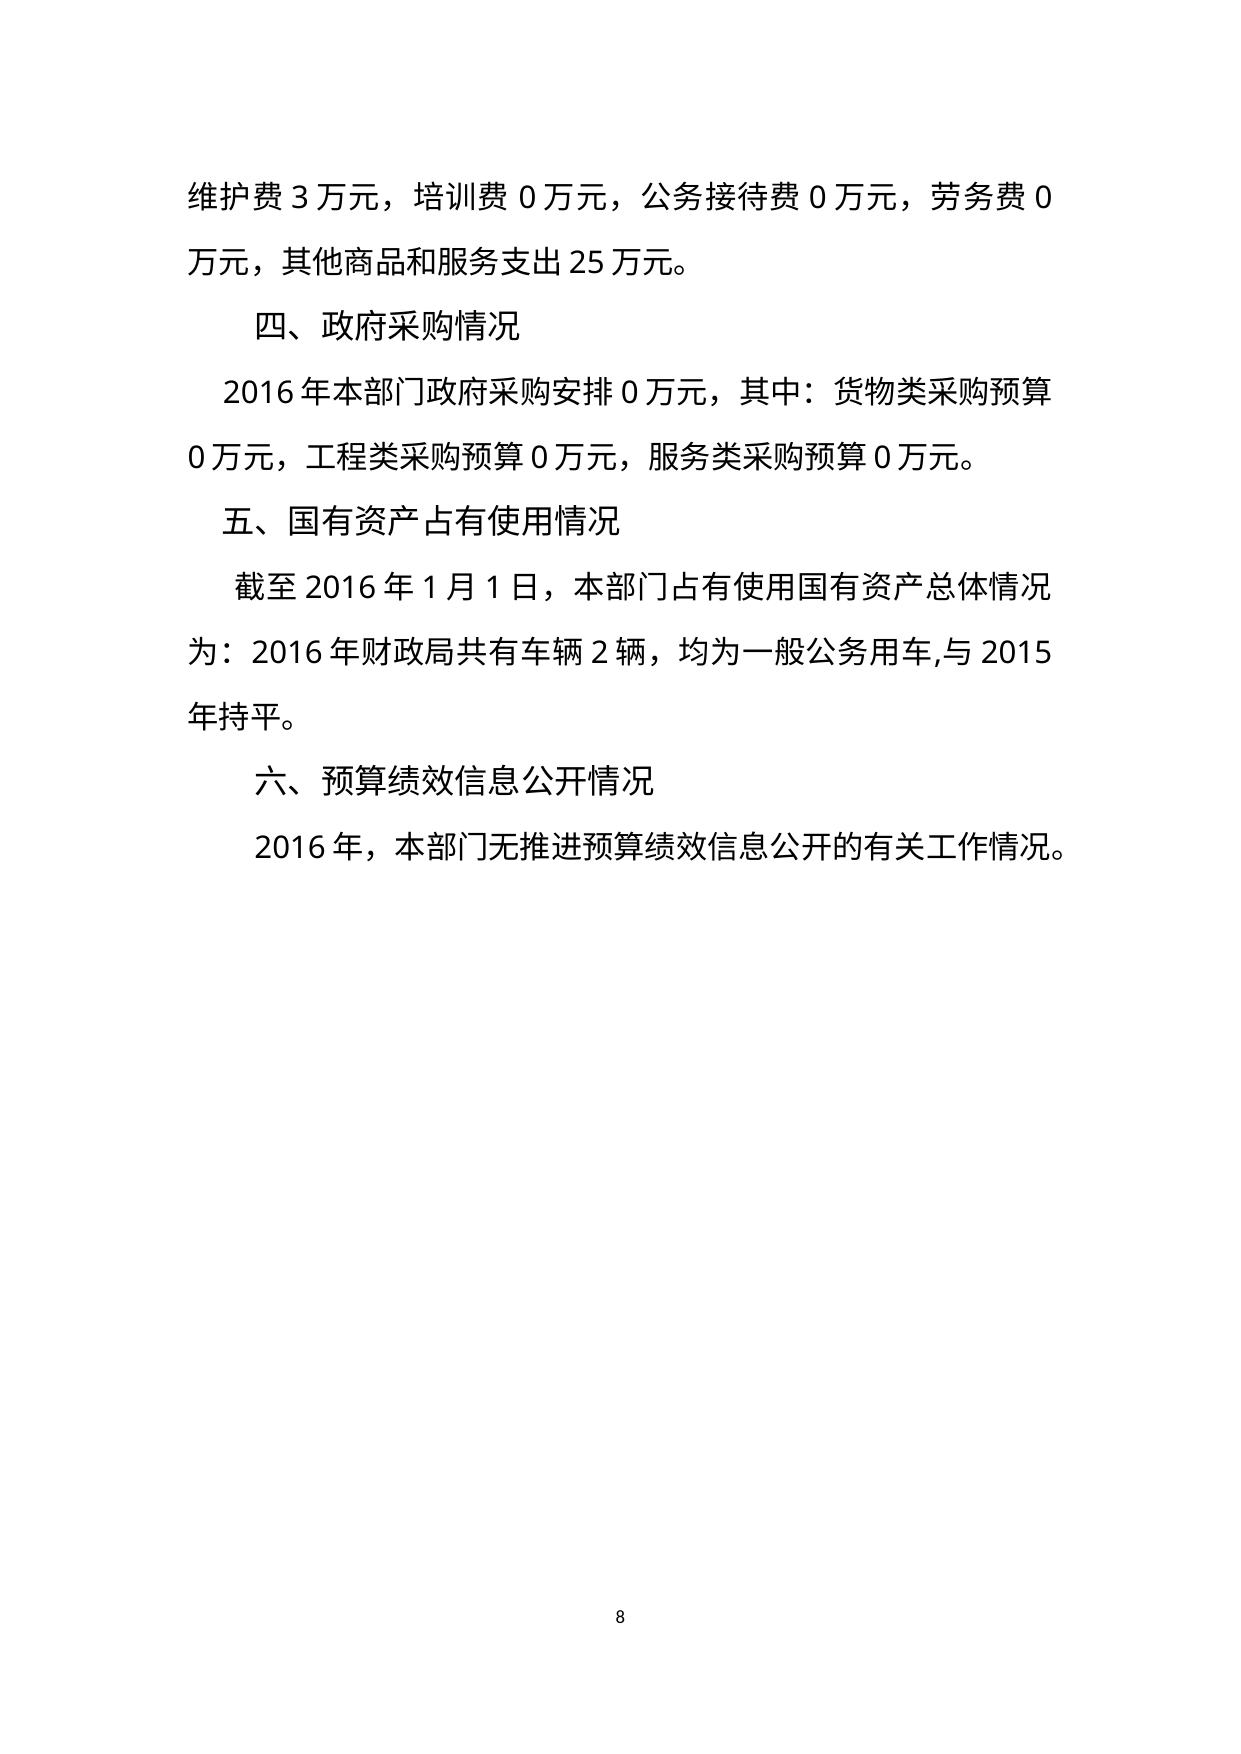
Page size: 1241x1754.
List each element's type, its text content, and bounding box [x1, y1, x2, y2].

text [187, 162, 1053, 292]
text 2016年，本部门无推进预算绩效信息公开的有关工作情况。 [187, 812, 1053, 877]
text 2016年本部门政府采购安排0万元，其中：货物类采购预算0万元，工程类采购预算0万元，服务类采购预算0万元。 [187, 357, 1053, 487]
text 四、政府采购情况 [187, 292, 1053, 357]
text 五、国有资产占有使用情况 [187, 487, 1053, 552]
text 截至2016年1月1日，本部门占有使用国有资产总体情况为：2016年财政局共有车辆2辆，均为一般公务用车,与2015年持平。 [187, 552, 1053, 747]
text 六、预算绩效信息公开情况 [187, 747, 1053, 812]
